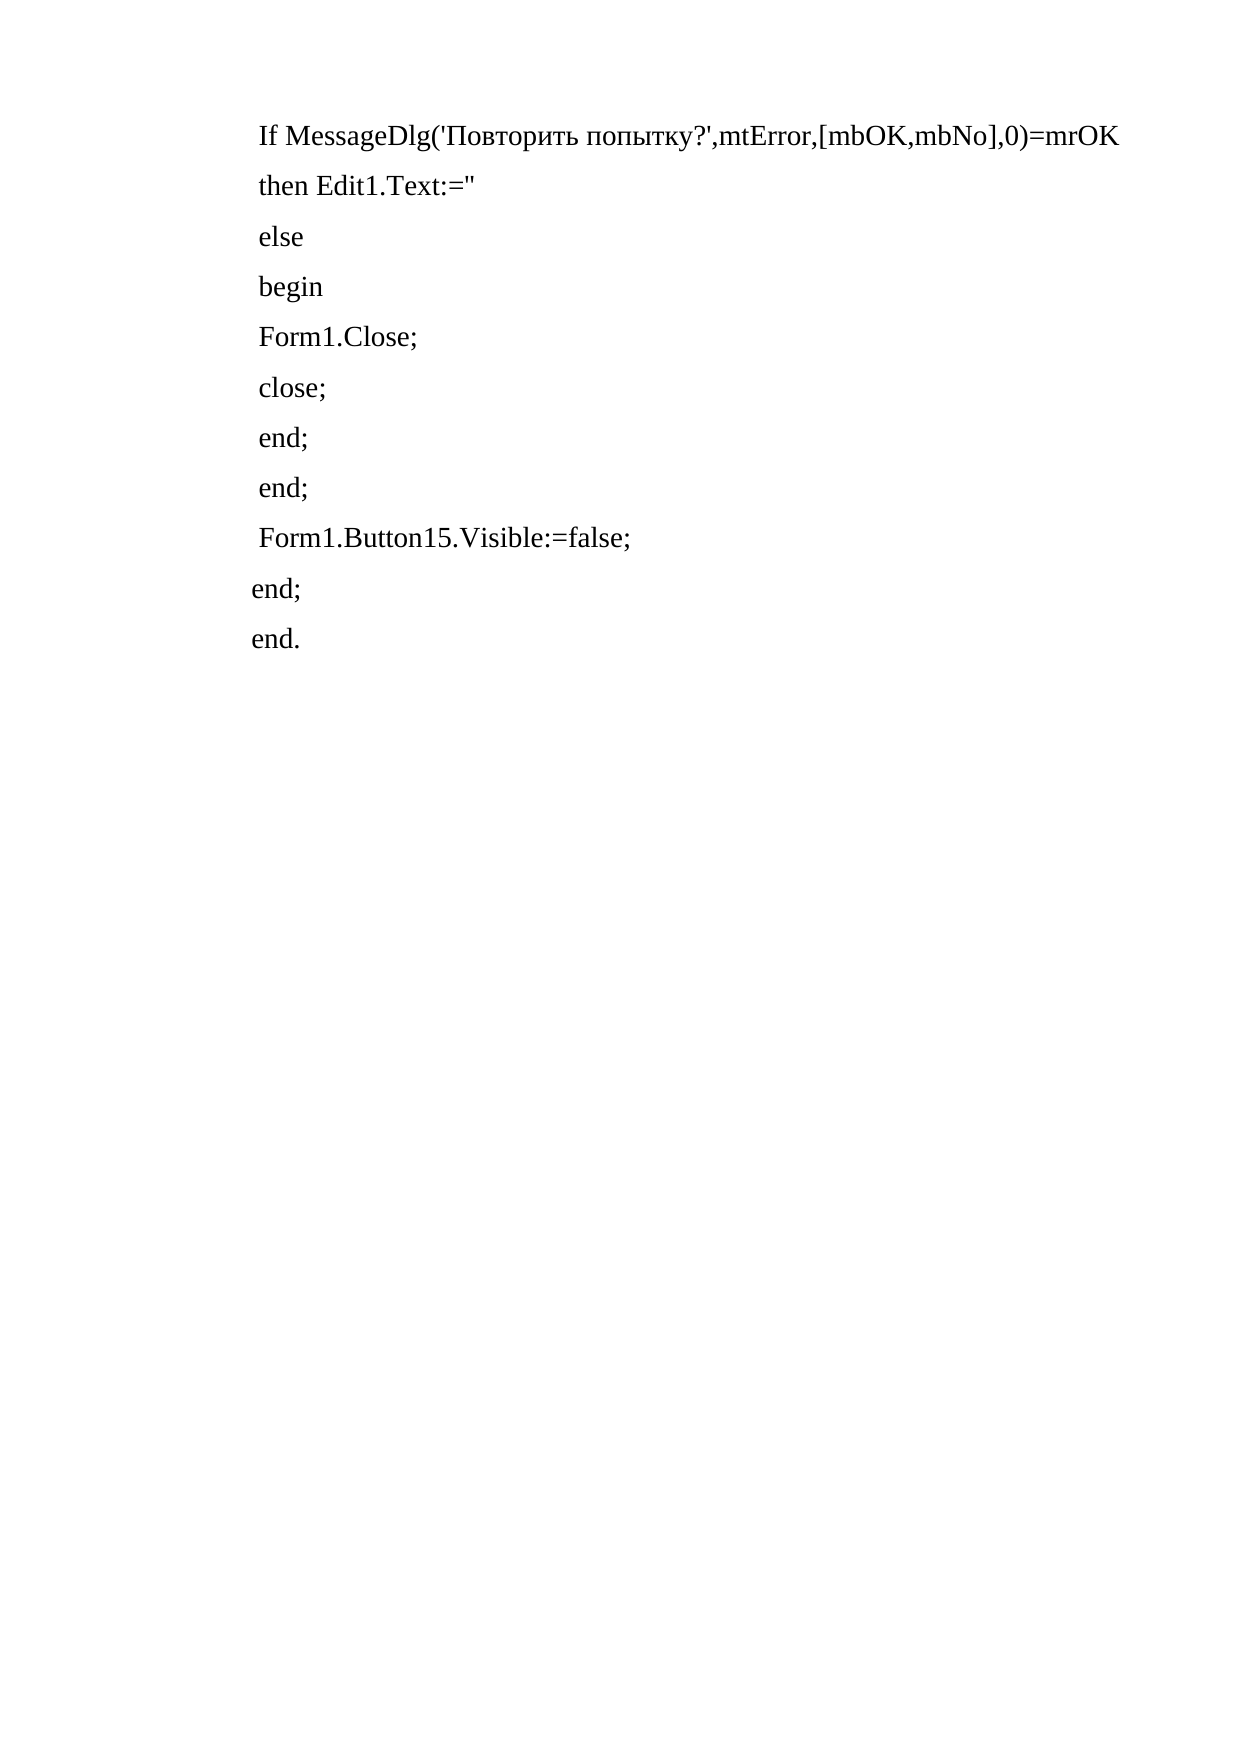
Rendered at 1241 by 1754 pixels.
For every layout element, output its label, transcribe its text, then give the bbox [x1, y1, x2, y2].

text If MessageDlg('Повторить попытку?',mtError,[mbOK,mbNo],0)=mrOK [177, 118, 1152, 152]
text Form1.Close; [177, 319, 1152, 353]
text close; [177, 370, 1152, 403]
text then Edit1.Text:='' [177, 168, 1152, 202]
text end; [177, 420, 1152, 453]
text else [177, 219, 1152, 252]
text begin [177, 269, 1152, 303]
text end; [177, 571, 1152, 604]
text Form1.Button15.Visible:=false; [177, 521, 1152, 554]
text end. [177, 621, 1152, 655]
text end; [177, 470, 1152, 504]
